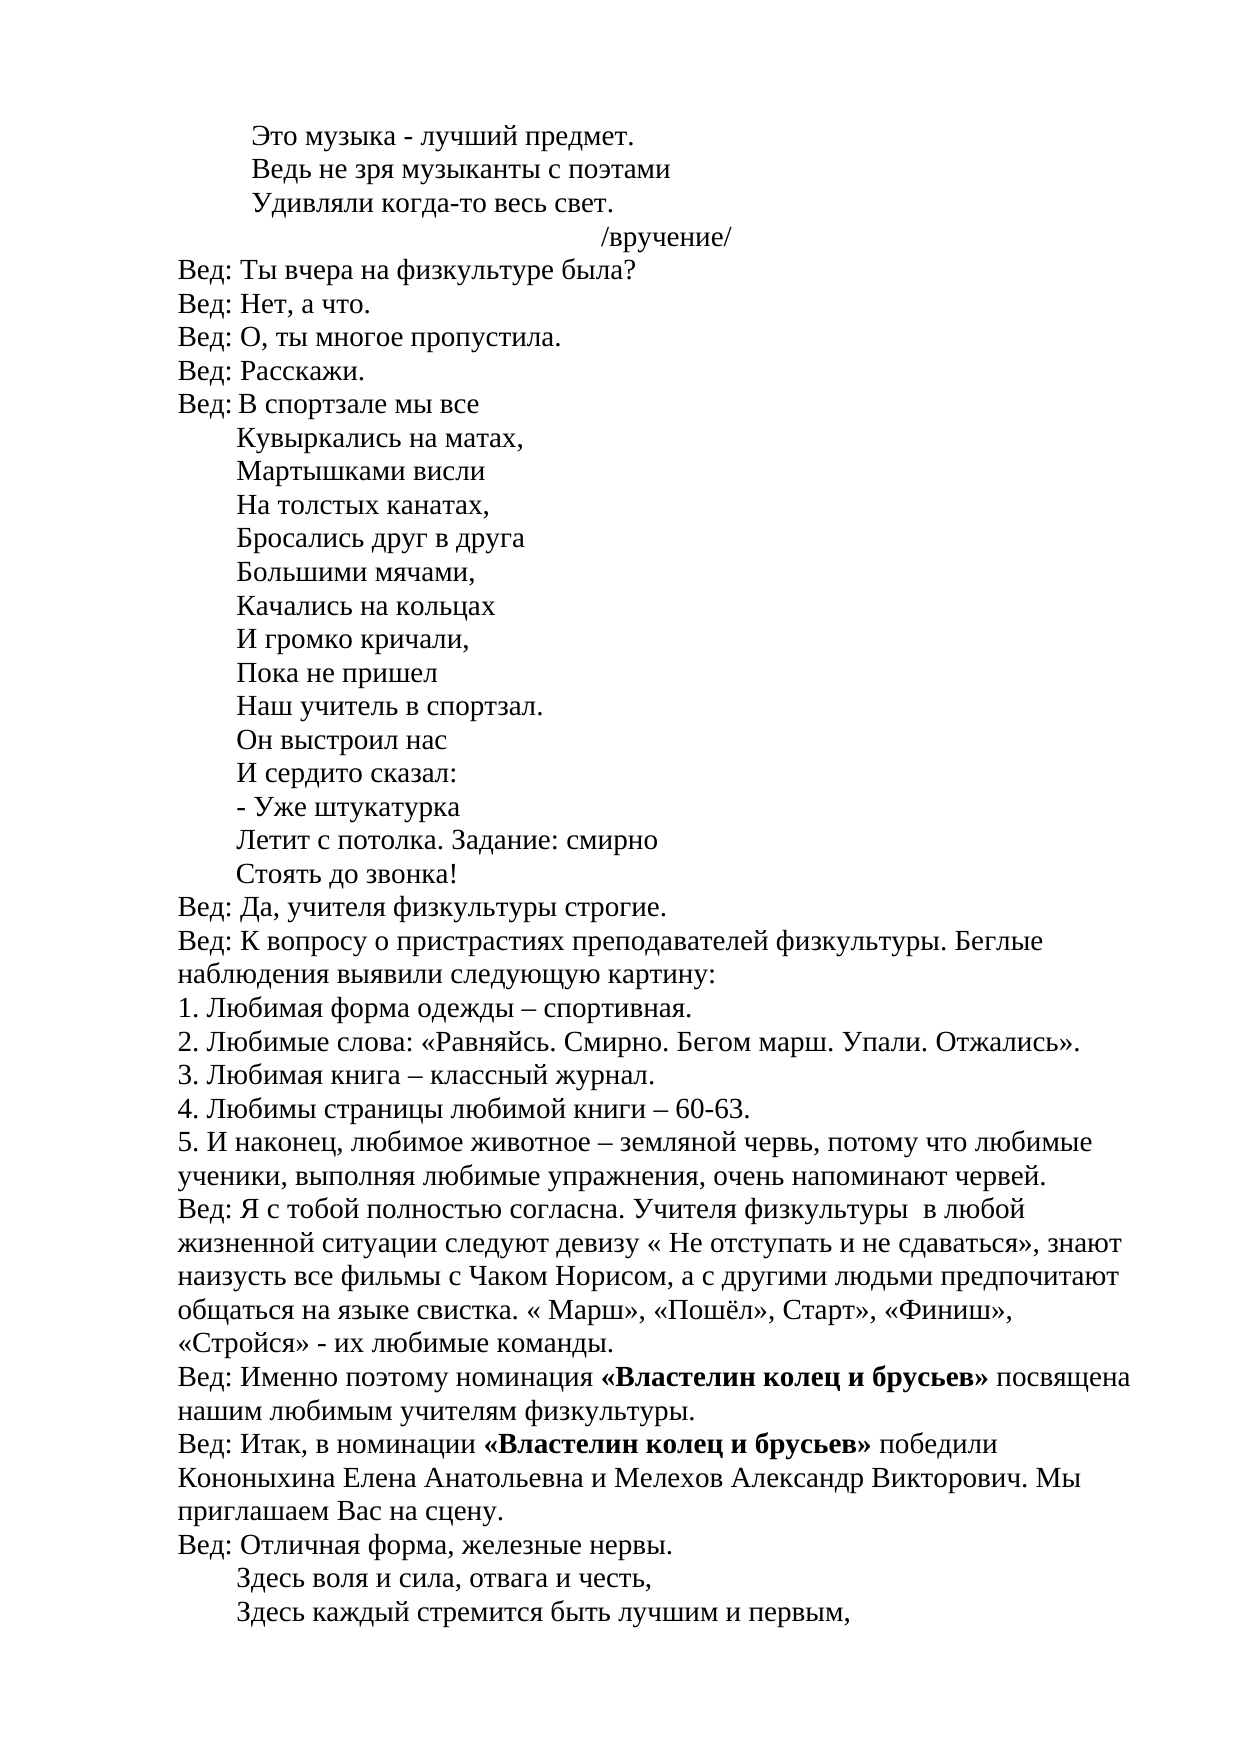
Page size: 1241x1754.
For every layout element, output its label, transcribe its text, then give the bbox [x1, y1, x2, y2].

text Наш учитель в спортзал. [236, 688, 1152, 722]
text 3. Любимая книга – классный журнал. [177, 1057, 1152, 1091]
text Здесь каждый стремится быть лучшим и первым, [236, 1594, 1152, 1627]
text Вед: В спортзале мы все [177, 386, 1152, 420]
text Пока не пришел [236, 655, 1152, 688]
text /вручение/ [236, 219, 1152, 252]
text Мартышками висли [236, 453, 1152, 487]
text И громко кричали, [236, 621, 1152, 655]
text Здесь воля и сила, отвага и честь, [236, 1560, 1152, 1594]
text Большими мячами, [236, 554, 1152, 588]
text На толстых канатах, [236, 487, 1152, 521]
text 4. Любимы страницы любимой книги – 60-63. [177, 1091, 1152, 1124]
text Вед: Именно поэтому номинация «Властелин колец и брусьев» посвящена нашим любимым учителям физкультуры. [177, 1359, 1152, 1426]
text И сердито сказал: [236, 755, 1152, 789]
text Вед: К вопросу о пристрастиях преподавателей физкультуры. Беглые наблюдения выявили следующую картину: [177, 923, 1152, 990]
text Вед: Расскажи. [177, 353, 1152, 386]
text Это музыка - лучший предмет. [251, 118, 1152, 152]
text Кувыркались на матах, [236, 420, 1152, 453]
text Качались на кольцах [236, 588, 1152, 621]
text Вед: Ты вчера на физкультуре была? [177, 252, 1152, 286]
text Он выстроил нас [236, 722, 1152, 755]
text 5. И наконец, любимое животное – земляной червь, потому что любимые ученики, выполняя любимые упражнения, очень напоминают червей. [177, 1124, 1152, 1191]
text 1. Любимая форма одежды – спортивная. [177, 990, 1152, 1024]
text Вед: О, ты многое пропустила. [177, 319, 1152, 353]
text Бросались друг в друга [236, 521, 1152, 554]
text 2. Любимые слова: «Равняйсь. Смирно. Бегом марш. Упали. Отжались». [177, 1024, 1152, 1057]
text Ведь не зря музыканты с поэтами [251, 152, 1152, 185]
text Вед: Я с тобой полностью согласна. Учителя физкультуры в любой жизненной ситуации следуют девизу « Не отступать и не сдаваться», знают наизусть все фильмы с Чаком Норисом, а с другими людьми предпочитают общаться на языке свистка. « Марш», «Пошёл», Старт», «Финиш», «Стройся» - их любимые команды. [177, 1191, 1152, 1359]
text Удивляли когда-то весь свет. [251, 185, 1152, 219]
text - Уже штукатурка [236, 789, 1152, 822]
text Вед: Нет, а что. [177, 286, 1152, 319]
text Летит с потолка. Задание: смирно [236, 822, 1152, 856]
text Вед: Итак, в номинации «Властелин колец и брусьев» победили Кононыхина Елена Анатольевна и Мелехов Александр Викторович. Мы приглашаем Вас на сцену. Вед: Отличная форма, железные нервы. [177, 1426, 1152, 1560]
text Стоять до звонка! Вед: Да, учителя физкультуры строгие. [177, 856, 1152, 923]
